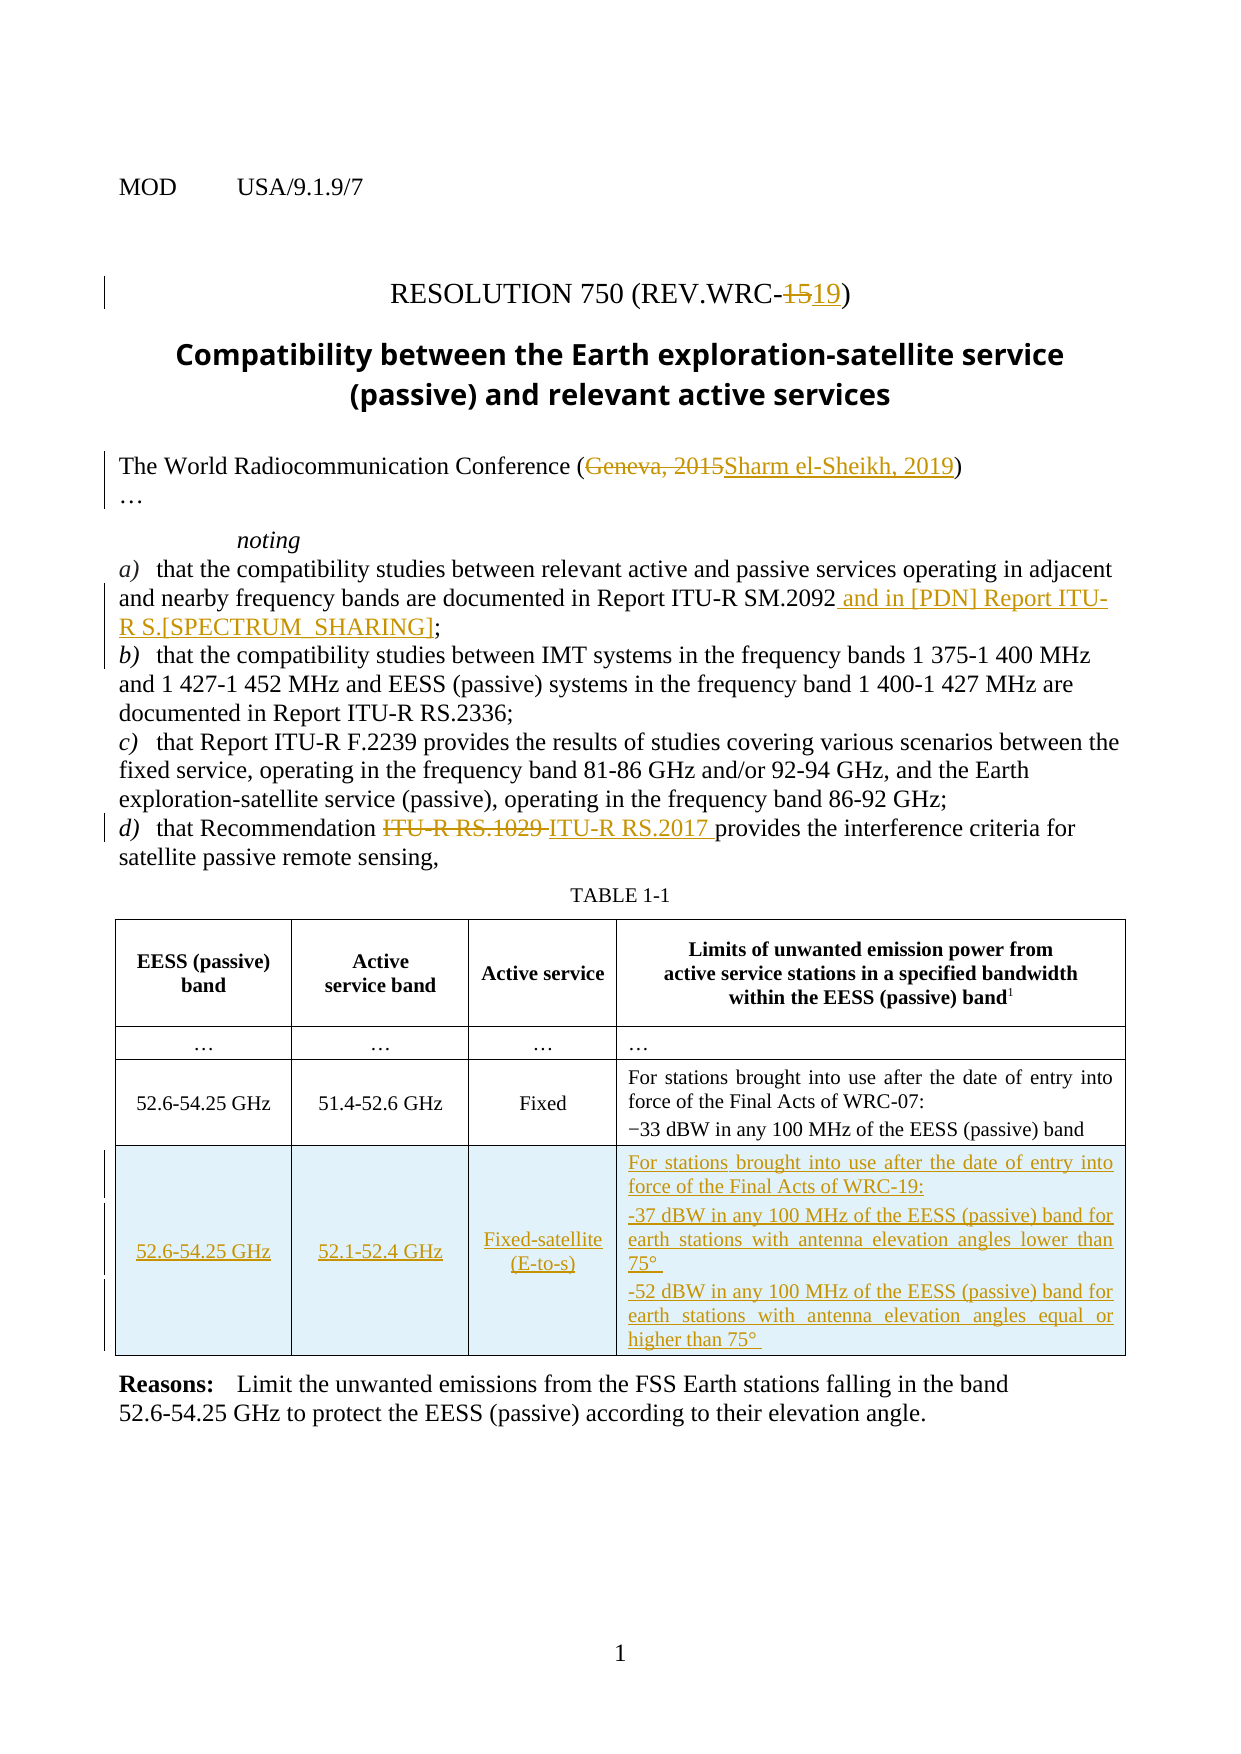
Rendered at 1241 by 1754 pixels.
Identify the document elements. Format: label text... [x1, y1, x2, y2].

text a) that the compatibility studies between relevant active and passive services operating in adjacent and nearby frequency bands are documented in Report ITU-R SM.2092; [118, 554, 1122, 640]
table_header Active service band [292, 920, 468, 1026]
table_cell … [116, 1027, 291, 1059]
table_header EESS (passive) band [116, 920, 291, 1026]
text d) that Recommendation provides the interference criteria for satellite passive remote sensing, [118, 813, 1122, 870]
table_cell Fixed [469, 1060, 616, 1145]
text MOD USA/9.1.9/7 [118, 172, 1122, 201]
table_cell … [617, 1027, 1125, 1059]
title Compatibility between the Earth exploration-satellite service (passive) and relevant active services [118, 334, 1122, 414]
table_header Active service [469, 920, 616, 1026]
text Reasons: Limit the unwanted emissions from the FSS Earth stations falling in the band 52.6-54.25 GHz to protect the EESS (passive) according to their elevation angle. [118, 1369, 1122, 1426]
table_header Limits of unwanted emission power from active service stations in a specified bandwidth within the EESS (passive) band1 [617, 920, 1125, 1026]
table_cell 51.4-52.6 GHz [292, 1060, 468, 1145]
text … [118, 480, 1122, 509]
text c) that Report ITU-R F.2239 provides the results of studies covering various scenarios between the fixed service, operating in the frequency band 81-86 GHz and/or 92-94 GHz, and the Earth exploration-satellite service (passive), operating in the frequency band 86-92 GHz; [118, 727, 1122, 813]
table_cell 52.6-54.25 GHz [116, 1060, 291, 1145]
text RESOLUTION 750 (Rev.WRC-) [118, 276, 1122, 309]
table_cell … [292, 1027, 468, 1059]
text TABLE 1-1 [118, 883, 1122, 907]
title The World Radiocommunication Conference () [118, 451, 1122, 480]
table_cell … [469, 1027, 616, 1059]
text noting [237, 525, 1122, 554]
table_cell For stations brought into use after the date of entry into force of the Final Acts of WRC-07: −33 dBW in any 100 MHz of the EESS (passive) band [617, 1060, 1125, 1145]
text b) that the compatibility studies between IMT systems in the frequency bands 1 375-1 400 MHz and 1 427-1 452 MHz and EESS (passive) systems in the frequency band 1 400-1 427 MHz are documented in Report ITU-R RS.2336; [118, 640, 1122, 727]
